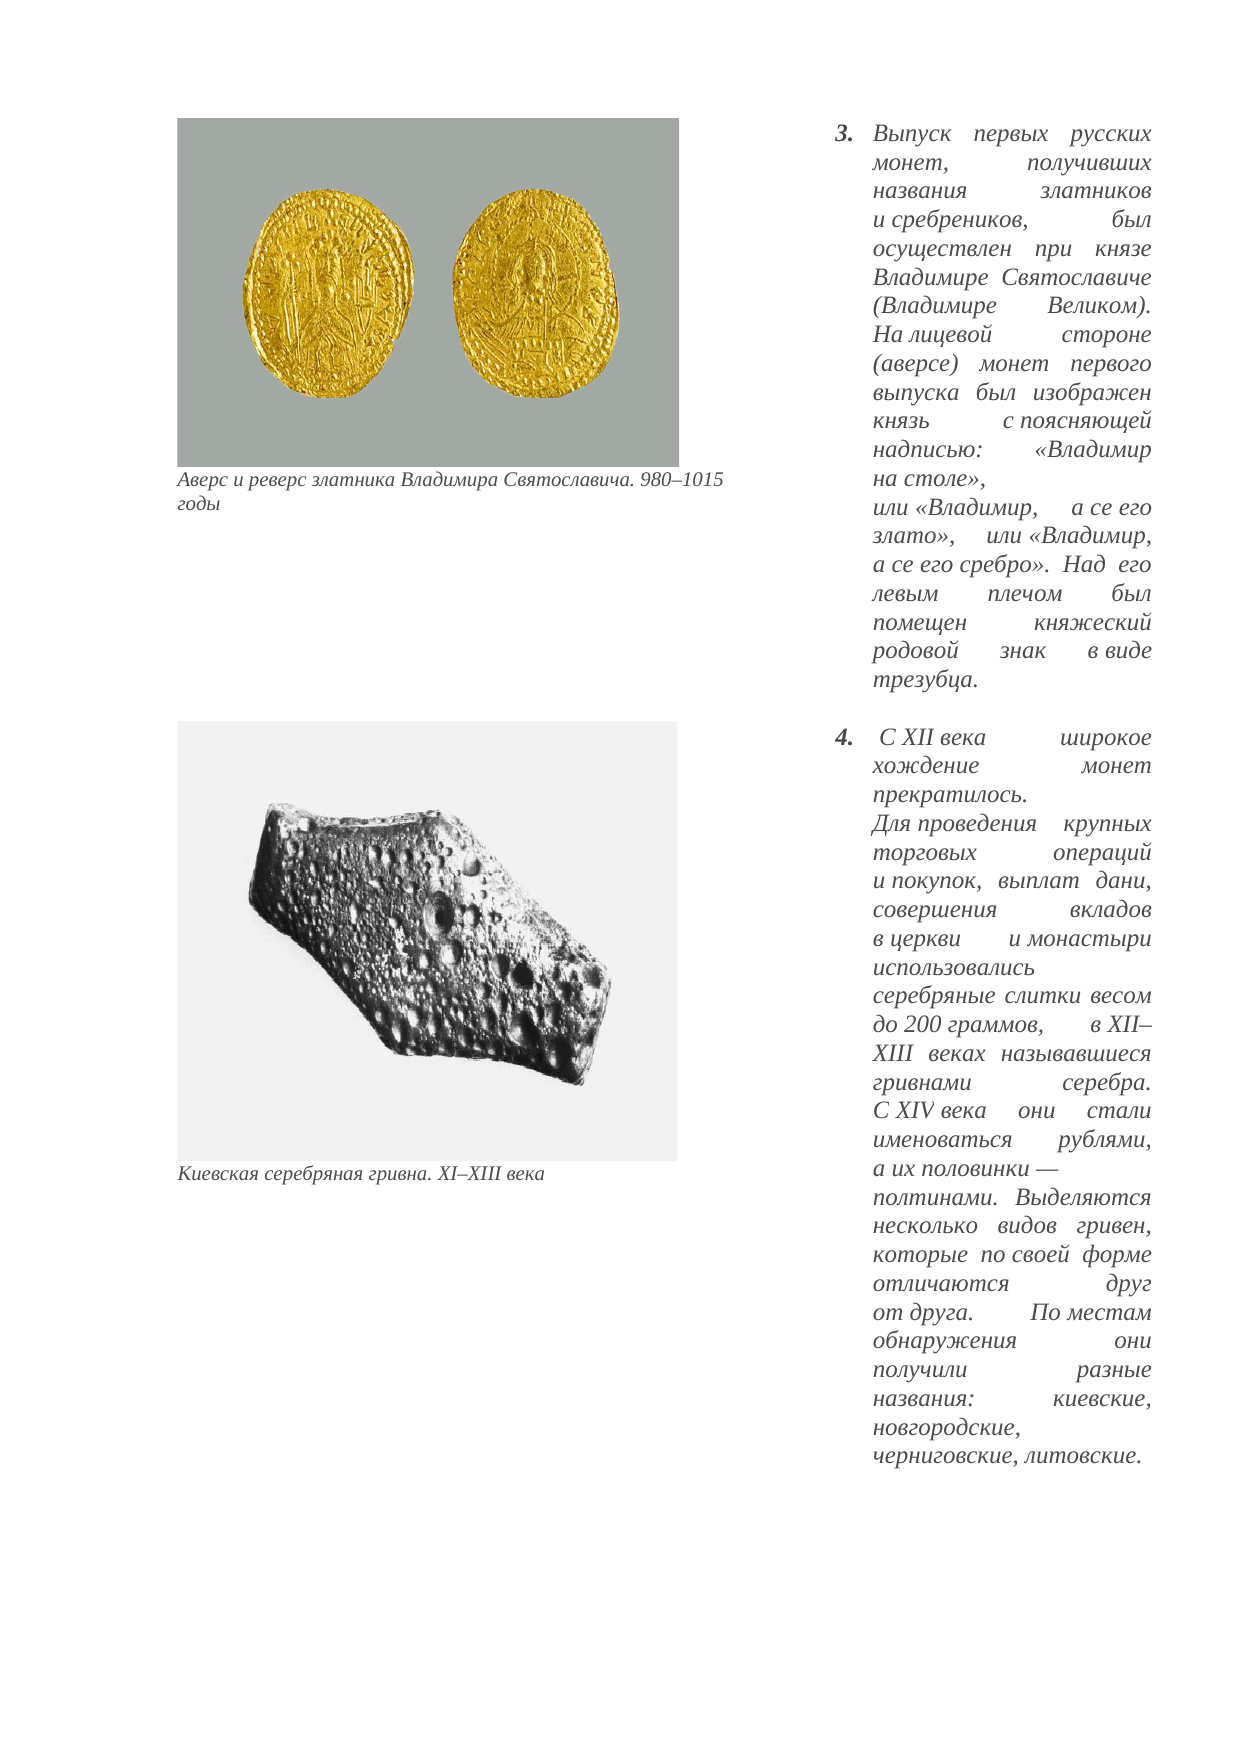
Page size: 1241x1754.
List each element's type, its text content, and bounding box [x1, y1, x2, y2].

table_cell С XII века широкое хождение монет прекратилось. Для проведения крупных торговых операций и покупок, выплат дани, совершения вкладов в церкви и монастыри использовались серебряные слитки весом до 200 граммов, в XII–XIII веках называвшиеся гривнами серебра. С XIV века они стали именоваться рублями, а их половинки — полтинами. Выделяются несколько видов гривен, которые по своей форме отличаются друг от друга. По местам обнаружения они получили разные названия: киевские, новгородские, черниговские, литовские. [735, 722, 1163, 1493]
picture [177, 721, 678, 1161]
table_cell Киевская серебряная гривна. XI–XIII века [166, 722, 735, 1493]
table_cell Аверс и реверс златника Владимира Святославича. 980–1015 годы [166, 118, 735, 722]
picture [177, 118, 680, 467]
table_cell Выпуск первых русских монет, получивших названия златников и сребреников, был осуществлен при князе Владимире Святославиче (Владимире Великом). На лицевой стороне (аверсе) монет первого выпуска был изображен князь с поясняющей надписью: «Владимир на столе», или «Владимир, а се его злато», или «Владимир, а се его сребро». Над его левым плечом был помещен княжеский родовой знак в виде трезубца. [735, 118, 1163, 722]
